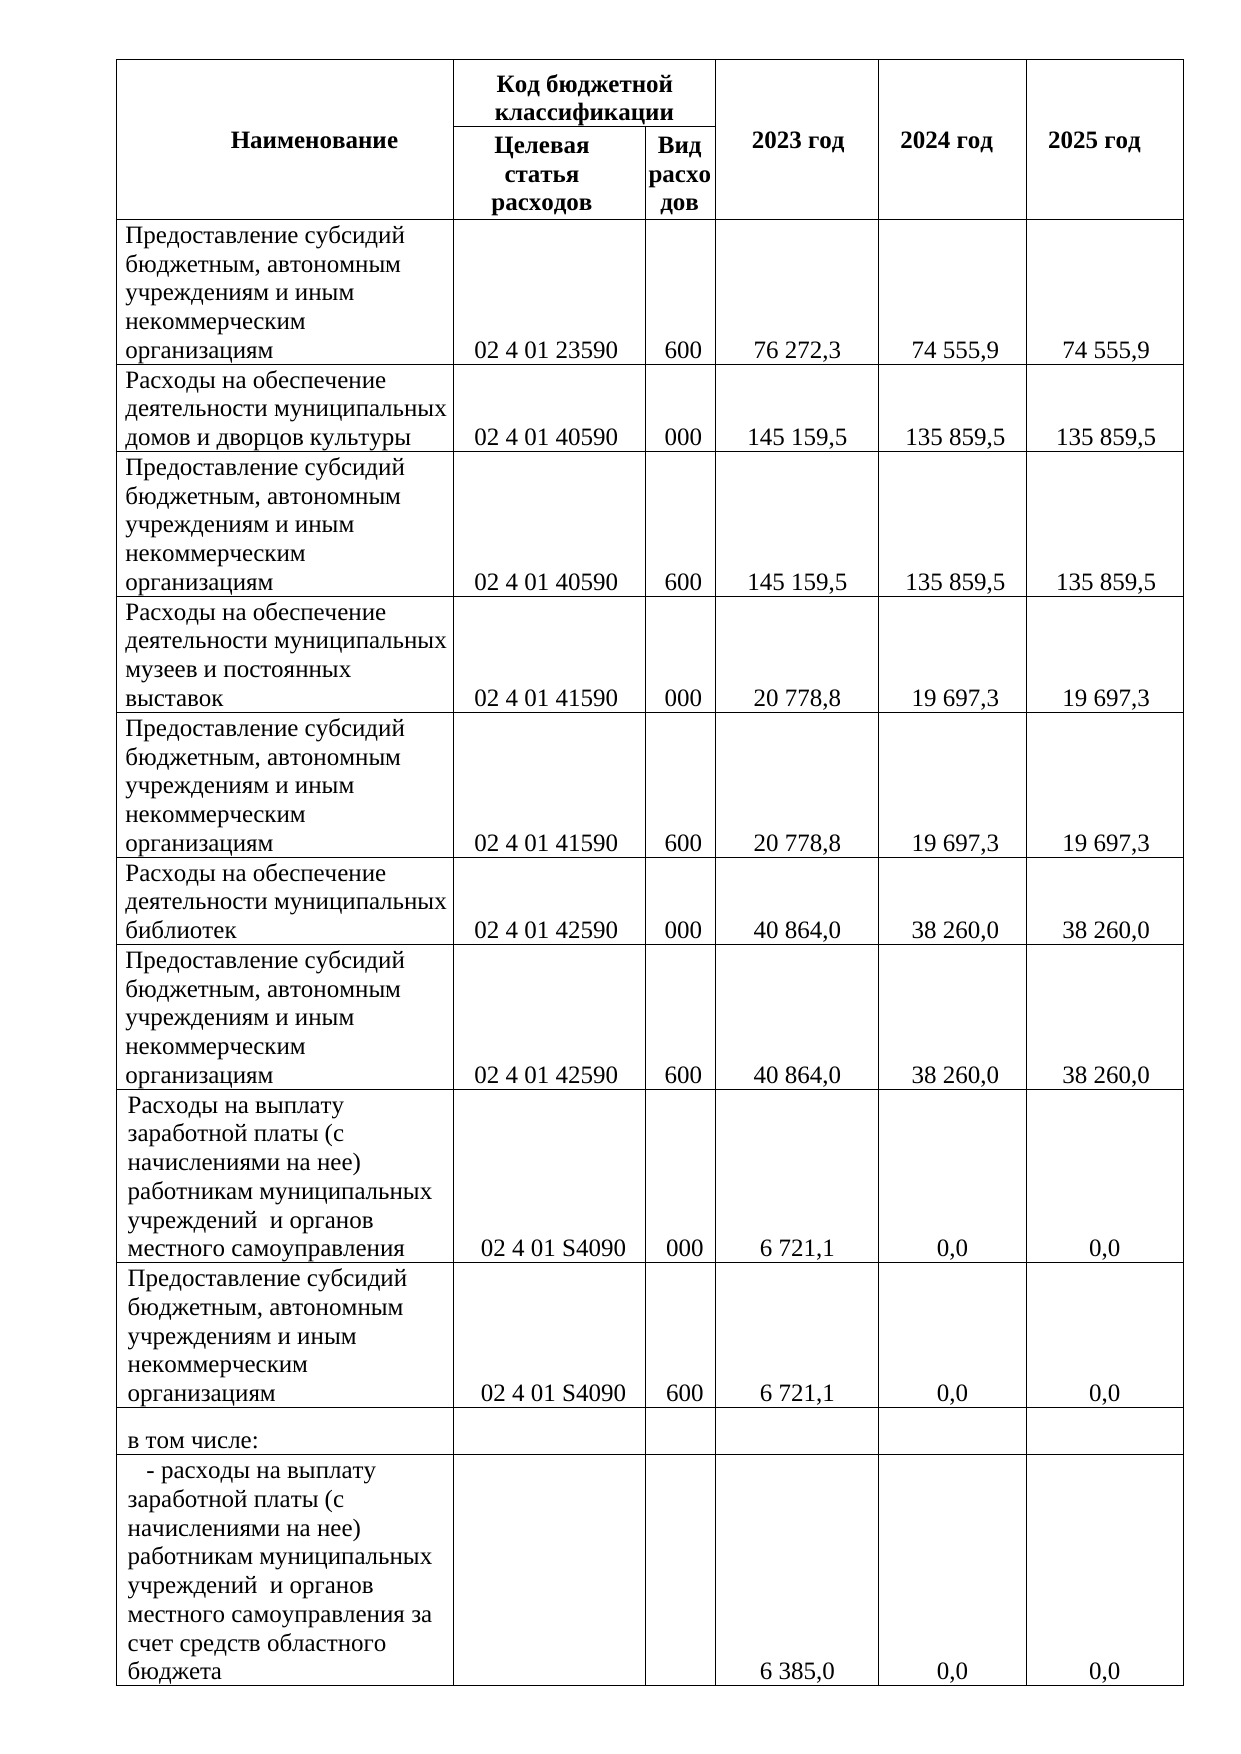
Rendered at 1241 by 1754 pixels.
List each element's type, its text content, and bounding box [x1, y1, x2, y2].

table_cell 02 4 01 40590 [454, 365, 645, 451]
table_cell [646, 1408, 715, 1454]
table_header 2024 год [879, 60, 1026, 219]
table_cell 19 697,3 [1027, 597, 1183, 712]
table_cell 0,0 [879, 1455, 1026, 1685]
table_cell Предоставление субсидий бюджетным, автономным учреждениям и иным некоммерческим организациям [117, 452, 453, 596]
table_cell [1027, 1408, 1183, 1454]
table_cell 000 [646, 858, 715, 944]
table_cell [454, 1408, 645, 1454]
table_cell 40 864,0 [716, 945, 878, 1089]
table_cell 135 859,5 [879, 452, 1026, 596]
table_header Наименование [117, 60, 453, 219]
table_cell Расходы на обеспечение деятельности муниципальных домов и дворцов культуры [117, 365, 453, 451]
table_cell 145 159,5 [716, 452, 878, 596]
table_cell 19 697,3 [1027, 713, 1183, 857]
table_cell 0,0 [1027, 1455, 1183, 1685]
table_cell 600 [646, 945, 715, 1089]
table_cell 000 [646, 365, 715, 451]
table_cell Предоставление субсидий бюджетным, автономным учреждениям и иным некоммерческим организациям [117, 220, 453, 364]
table_cell [879, 1408, 1026, 1454]
table_cell 02 4 01 S4090 [454, 1090, 645, 1262]
table_cell 02 4 01 41590 [454, 597, 645, 712]
table_cell 74 555,9 [879, 220, 1026, 364]
table_cell 000 [646, 1090, 715, 1262]
table_header 2025 год [1027, 60, 1183, 219]
table_cell [716, 1408, 878, 1454]
table_cell 600 [646, 1263, 715, 1407]
table_cell Предоставление субсидий бюджетным, автономным учреждениям и иным некоммерческим организациям [117, 945, 453, 1089]
table_cell - расходы на выплату заработной платы (с начислениями на нее) работникам муниципальных учреждений и органов местного самоуправления за счет средств областного бюджета [117, 1455, 453, 1685]
table_cell в том числе: [117, 1408, 453, 1454]
table_cell Предоставление субсидий бюджетным, автономным учреждениям и иным некоммерческим организациям [117, 1263, 453, 1407]
table_cell Вид расходов [646, 127, 715, 219]
table_cell 02 4 01 S4090 [454, 1263, 645, 1407]
table_cell Целевая статья расходов [454, 127, 645, 219]
table_cell Расходы на обеспечение деятельности муниципальных музеев и постоянных выставок [117, 597, 453, 712]
table_cell 135 859,5 [879, 365, 1026, 451]
table_cell 0,0 [879, 1090, 1026, 1262]
table_cell 6 385,0 [716, 1455, 878, 1685]
table_cell 6 721,1 [716, 1263, 878, 1407]
table_cell Предоставление субсидий бюджетным, автономным учреждениям и иным некоммерческим организациям [117, 713, 453, 857]
table_cell 02 4 01 23590 [454, 220, 645, 364]
table_cell 600 [646, 452, 715, 596]
table_cell [646, 1455, 715, 1685]
table_cell 000 [646, 597, 715, 712]
table_cell 76 272,3 [716, 220, 878, 364]
table_cell 0,0 [1027, 1263, 1183, 1407]
table_cell Расходы на обеспечение деятельности муниципальных библиотек [117, 858, 453, 944]
table_cell 38 260,0 [879, 945, 1026, 1089]
table_cell 600 [646, 713, 715, 857]
table_cell 02 4 01 40590 [454, 452, 645, 596]
table_cell Расходы на выплату заработной платы (с начислениями на нее) работникам муниципальных учреждений и органов местного самоуправления [117, 1090, 453, 1262]
table_cell 0,0 [1027, 1090, 1183, 1262]
table_cell [454, 1455, 645, 1685]
table_cell 600 [646, 220, 715, 364]
table_header Код бюджетной классификации [454, 60, 715, 126]
table_cell 135 859,5 [1027, 365, 1183, 451]
table_cell 38 260,0 [1027, 858, 1183, 944]
table_cell 6 721,1 [716, 1090, 878, 1262]
table_cell 38 260,0 [879, 858, 1026, 944]
table_cell 135 859,5 [1027, 452, 1183, 596]
table_cell 0,0 [879, 1263, 1026, 1407]
table_cell 145 159,5 [716, 365, 878, 451]
table_header 2023 год [716, 60, 878, 219]
table_cell 40 864,0 [716, 858, 878, 944]
table_cell 19 697,3 [879, 713, 1026, 857]
table_cell 02 4 01 41590 [454, 713, 645, 857]
table_cell 20 778,8 [716, 597, 878, 712]
table_cell 02 4 01 42590 [454, 858, 645, 944]
table_cell 38 260,0 [1027, 945, 1183, 1089]
table_cell 02 4 01 42590 [454, 945, 645, 1089]
table_cell 19 697,3 [879, 597, 1026, 712]
table_cell 74 555,9 [1027, 220, 1183, 364]
table_cell 20 778,8 [716, 713, 878, 857]
